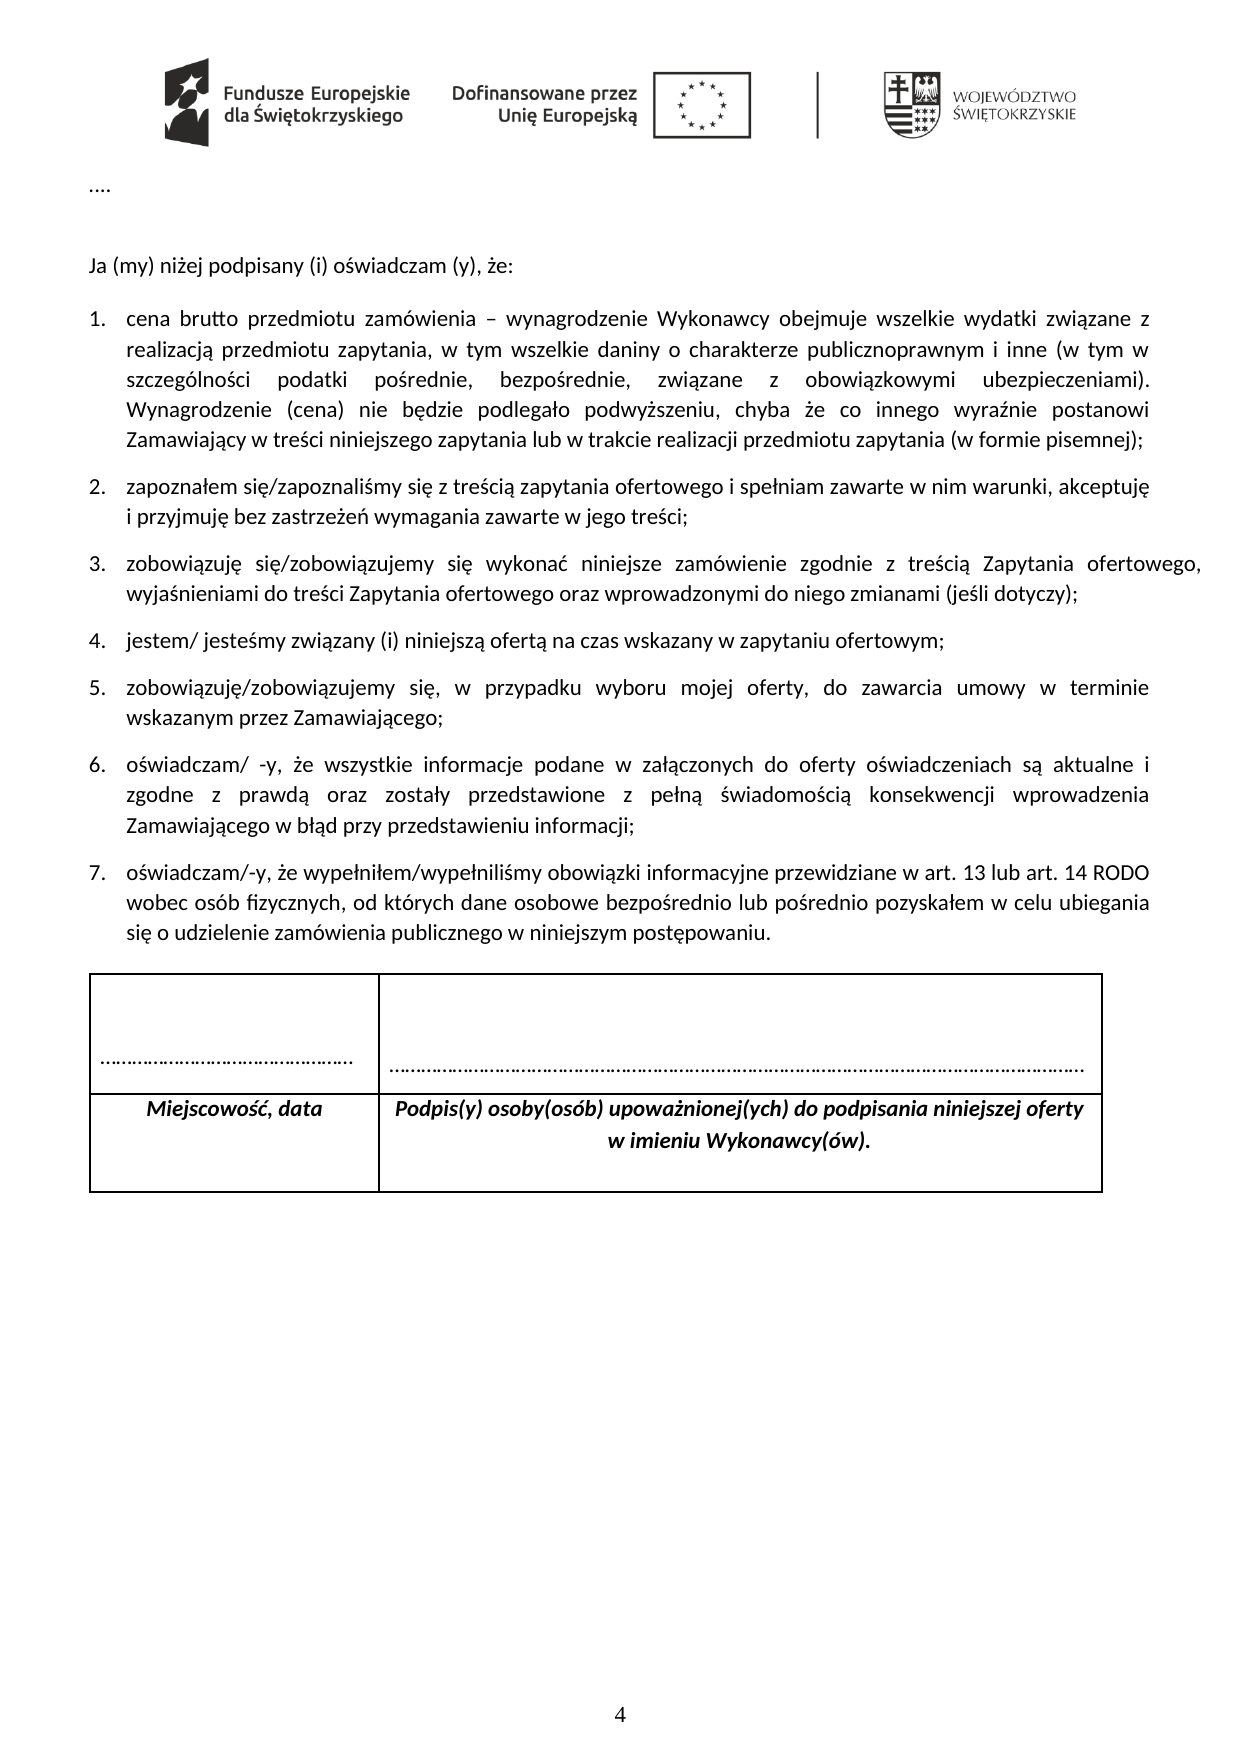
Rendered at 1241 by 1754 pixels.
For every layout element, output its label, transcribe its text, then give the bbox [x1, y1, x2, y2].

list jestem/ jesteśmy związany (i) niniejszą ofertą na czas wskazany w zapytaniu ofertowym; [89, 626, 1151, 654]
list oświadczam/ -y, że wszystkie informacje podane w załączonych do oferty oświadczeniach są aktualne i zgodne z prawdą oraz zostały przedstawione z pełną świadomością konsekwencji wprowadzenia Zamawiającego w błąd przy przedstawieniu informacji; [89, 750, 1151, 839]
list cena brutto przedmiotu zamówienia – wynagrodzenie Wykonawcy obejmuje wszelkie wydatki związane z realizacją przedmiotu zapytania, w tym wszelkie daniny o charakterze publicznoprawnym i inne (w tym w szczególności podatki pośrednie, bezpośrednie, związane z obowiązkowymi ubezpieczeniami). Wynagrodzenie (cena) nie będzie podlegało podwyższeniu, chyba że co innego wyraźnie postanowi Zamawiający w treści niniejszego zapytania lub w trakcie realizacji przedmiotu zapytania (w formie pisemnej); [89, 304, 1151, 453]
list zobowiązuję się/zobowiązujemy się wykonać niniejsze zamówienie zgodnie z treścią Zapytania ofertowego, wyjaśnieniami do treści Zapytania ofertowego oraz wprowadzonymi do niego zmianami (jeśli dotyczy); [89, 549, 1203, 607]
list oświadczam/-y, że wypełniłem/wypełniliśmy obowiązki informacyjne przewidziane w art. 13 lub art. 14 RODO wobec osób fizycznych, od których dane osobowe bezpośrednio lub pośrednio pozyskałem w celu ubiegania się o udzielenie zamówienia publicznego w niniejszym postępowaniu. [89, 858, 1151, 946]
table_cell Podpis(y) osoby(osób) upoważnionej(ych) do podpisania niniejszej oferty w imieniu Wykonawcy(ów). [380, 1095, 1101, 1191]
picture [164, 58, 1076, 147]
table_header …………………………………………………………………………………………………………………… [380, 975, 1101, 1092]
list zobowiązuję/zobowiązujemy się, w przypadku wyboru mojej oferty, do zawarcia umowy w terminie wskazanym przez Zamawiającego; [89, 673, 1151, 731]
table_header ………………………………………… [91, 975, 378, 1092]
list zapoznałem się/zapoznaliśmy się z treścią zapytania ofertowego i spełniam zawarte w nim warunki, akceptuję i przyjmuję bez zastrzeżeń wymagania zawarte w jego treści; [89, 472, 1151, 530]
text Ja (my) niżej podpisany (i) oświadczam (y), że: [89, 251, 1203, 279]
table_cell Miejscowość, data [91, 1095, 378, 1191]
